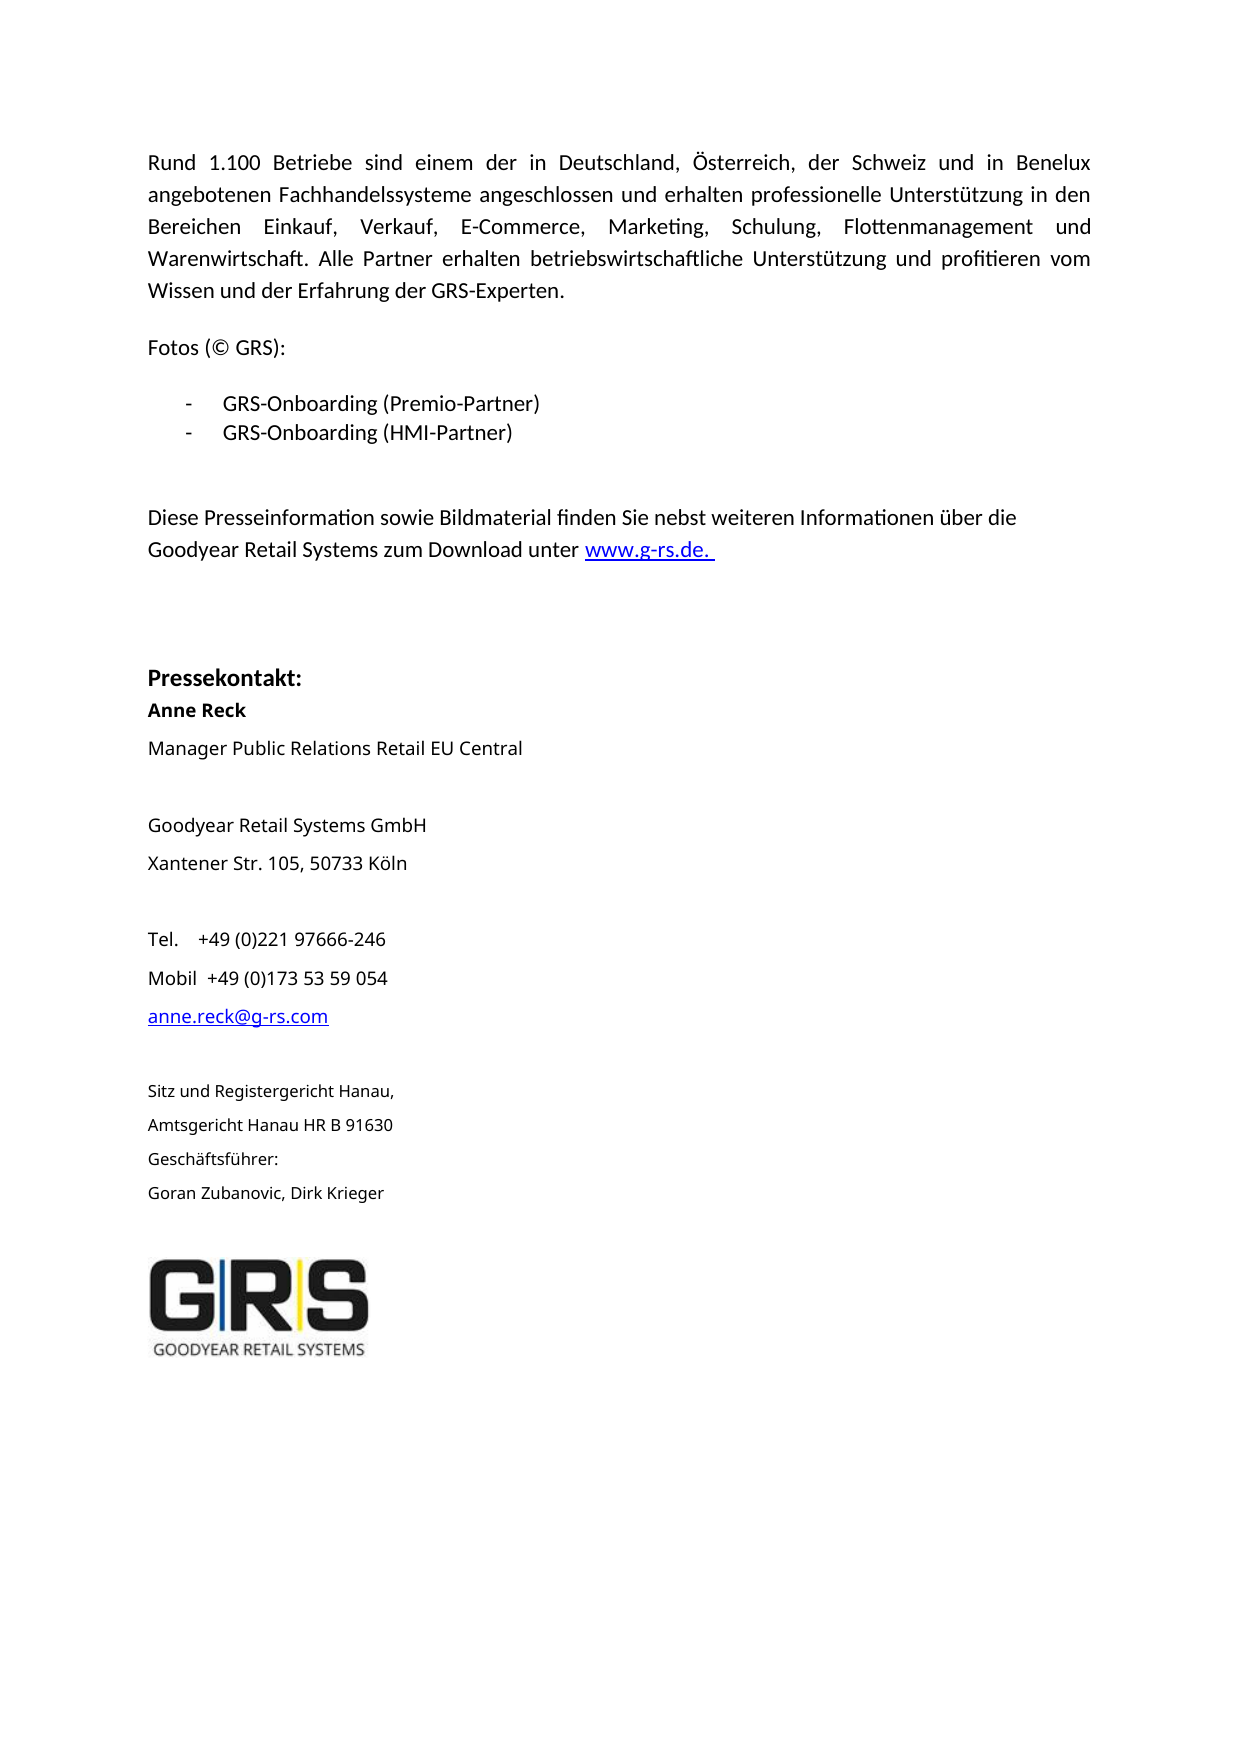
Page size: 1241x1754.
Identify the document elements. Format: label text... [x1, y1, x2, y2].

text Manager Public Relations Retail EU Central [148, 735, 1093, 761]
text Goodyear Retail Systems GmbH [148, 812, 1093, 837]
text Tel. +49 (0)221 97666-246 [148, 927, 1093, 952]
text Fotos (© GRS): [148, 333, 1093, 362]
text Pressekontakt: [148, 662, 1093, 693]
text Rund 1.100 Betriebe sind einem der in Deutschland, Österreich, der Schweiz und in Benelux angebotenen Fachhandelssysteme angeschlossen und erhalten professionelle Unterstützung in den Bereichen Einkauf, Verkauf, E-Commerce, Marketing, Schulung, Flottenmanagement und Warenwirtschaft. Alle Partner erhalten betriebswirtschaftliche Unterstützung und profitieren vom Wissen und der Erfahrung der GRS-Experten. [148, 148, 1093, 304]
text Diese Presseinformation sowie Bildmaterial finden Sie nebst weiteren Informationen über die Goodyear Retail Systems zum Download unter www.g-rs.de. [148, 503, 1093, 563]
text anne.reck@g-rs.com [148, 1003, 1093, 1028]
text Xantener Str. 105, 50733 Köln [148, 850, 1093, 876]
list GRS-Onboarding (HMI-Partner) [185, 418, 1093, 446]
list GRS-Onboarding (Premio-Partner) [185, 389, 1093, 418]
text Anne Reck [148, 697, 1093, 723]
text Amtsgericht Hanau HR B 91630 Geschäftsführer: [148, 1113, 1093, 1170]
text Sitz und Registergericht Hanau, [148, 1079, 1093, 1102]
picture [147, 1257, 372, 1359]
text Goran Zubanovic, Dirk Krieger [148, 1182, 1093, 1204]
text Mobil +49 (0)173 53 59 054 [148, 965, 1093, 990]
